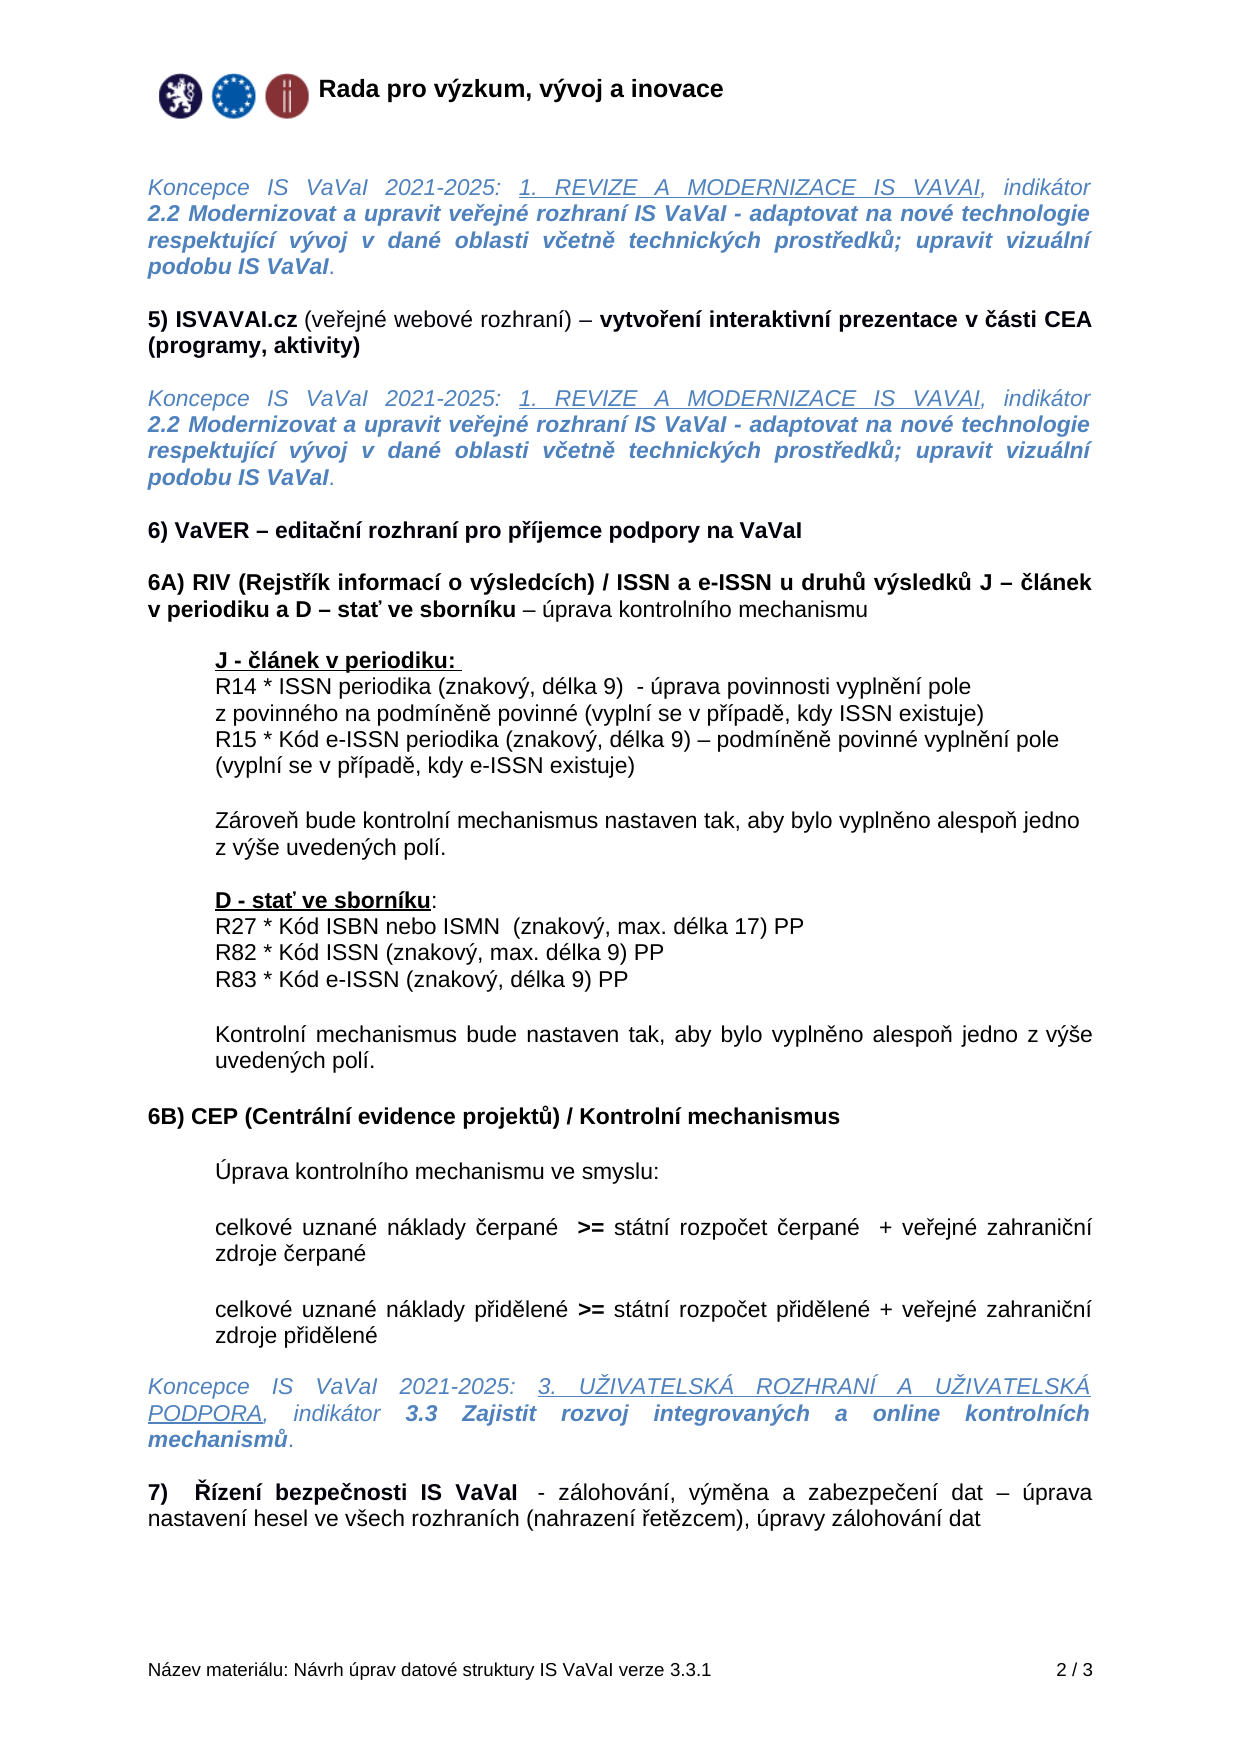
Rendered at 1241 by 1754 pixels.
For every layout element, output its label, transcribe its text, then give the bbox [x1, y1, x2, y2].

text Koncepce IS VaVaI 2021-2025: 1. REVIZE A MODERNIZACE IS VAVAI, indikátor 2.2 Modernizovat a upravit veřejné rozhraní IS VaVaI - adaptovat na nové technologie respektující vývoj v dané oblasti včetně technických prostředků; upravit vizuální podobu IS VaVaI. [148, 385, 1093, 490]
text 6) VaVER – editační rozhraní pro příjemce podpory na VaVaI [148, 517, 1093, 543]
text Úprava kontrolního mechanismu ve smyslu: [215, 1158, 1093, 1184]
text 6A) RIV (Rejstřík informací o výsledcích) / ISSN a e-ISSN u druhů výsledků J – článek v periodiku a D – stať ve sborníku – úprava kontrolního mechanismu [148, 569, 1093, 622]
text Koncepce IS VaVaI 2021-2025: 3. UŽIVATELSKÁ ROZHRANÍ A UŽIVATELSKÁ PODPORA, indikátor 3.3 Zajistit rozvoj integrovaných a online kontrolních mechanismů. [148, 1373, 1093, 1452]
text 6B) CEP (Centrální evidence projektů) / Kontrolní mechanismus [148, 1103, 1093, 1129]
text 5) ISVAVAI.cz (veřejné webové rozhraní) – vytvoření interaktivní prezentace v části CEA (programy, aktivity) [148, 306, 1093, 358]
list J - článek v periodiku: R14 * ISSN periodika (znakový, délka 9) - úprava povinnosti vyplnění pole z povinného na podmíněně povinné (vyplní se v případě, kdy ISSN existuje) R15 * Kód e-ISSN periodika (znakový, délka 9) – podmíněně povinné vyplnění pole (vyplní se v případě, kdy e-ISSN existuje) [215, 647, 1093, 807]
list D - stať ve sborníku: R27 * Kód ISBN nebo ISMN (znakový, max. délka 17) PP R82 * Kód ISSN (znakový, max. délka 9) PP R83 * Kód e-ISSN (znakový, délka 9) PP [215, 887, 1093, 1021]
picture [158, 73, 309, 120]
list Kontrolní mechanismus bude nastaven tak, aby bylo vyplněno alespoň jedno z výše uvedených polí. [215, 1021, 1093, 1073]
text celkové uznané náklady čerpané >= státní rozpočet čerpané + veřejné zahraniční zdroje čerpané [215, 1214, 1093, 1266]
text celkové uznané náklady přidělené >= státní rozpočet přidělené + veřejné zahraniční zdroje přidělené [215, 1296, 1093, 1348]
text Koncepce IS VaVaI 2021-2025: 1. REVIZE A MODERNIZACE IS VAVAI, indikátor 2.2 Modernizovat a upravit veřejné rozhraní IS VaVaI - adaptovat na nové technologie respektující vývoj v dané oblasti včetně technických prostředků; upravit vizuální podobu IS VaVaI. [148, 174, 1093, 279]
list Zároveň bude kontrolní mechanismus nastaven tak, aby bylo vyplněno alespoň jedno z výše uvedených polí. [215, 807, 1093, 860]
text 7) Řízení bezpečnosti IS VaVaI - zálohování, výměna a zabezpečení dat – úprava nastavení hesel ve všech rozhraních (nahrazení řetězcem), úpravy zálohování dat [148, 1479, 1093, 1531]
